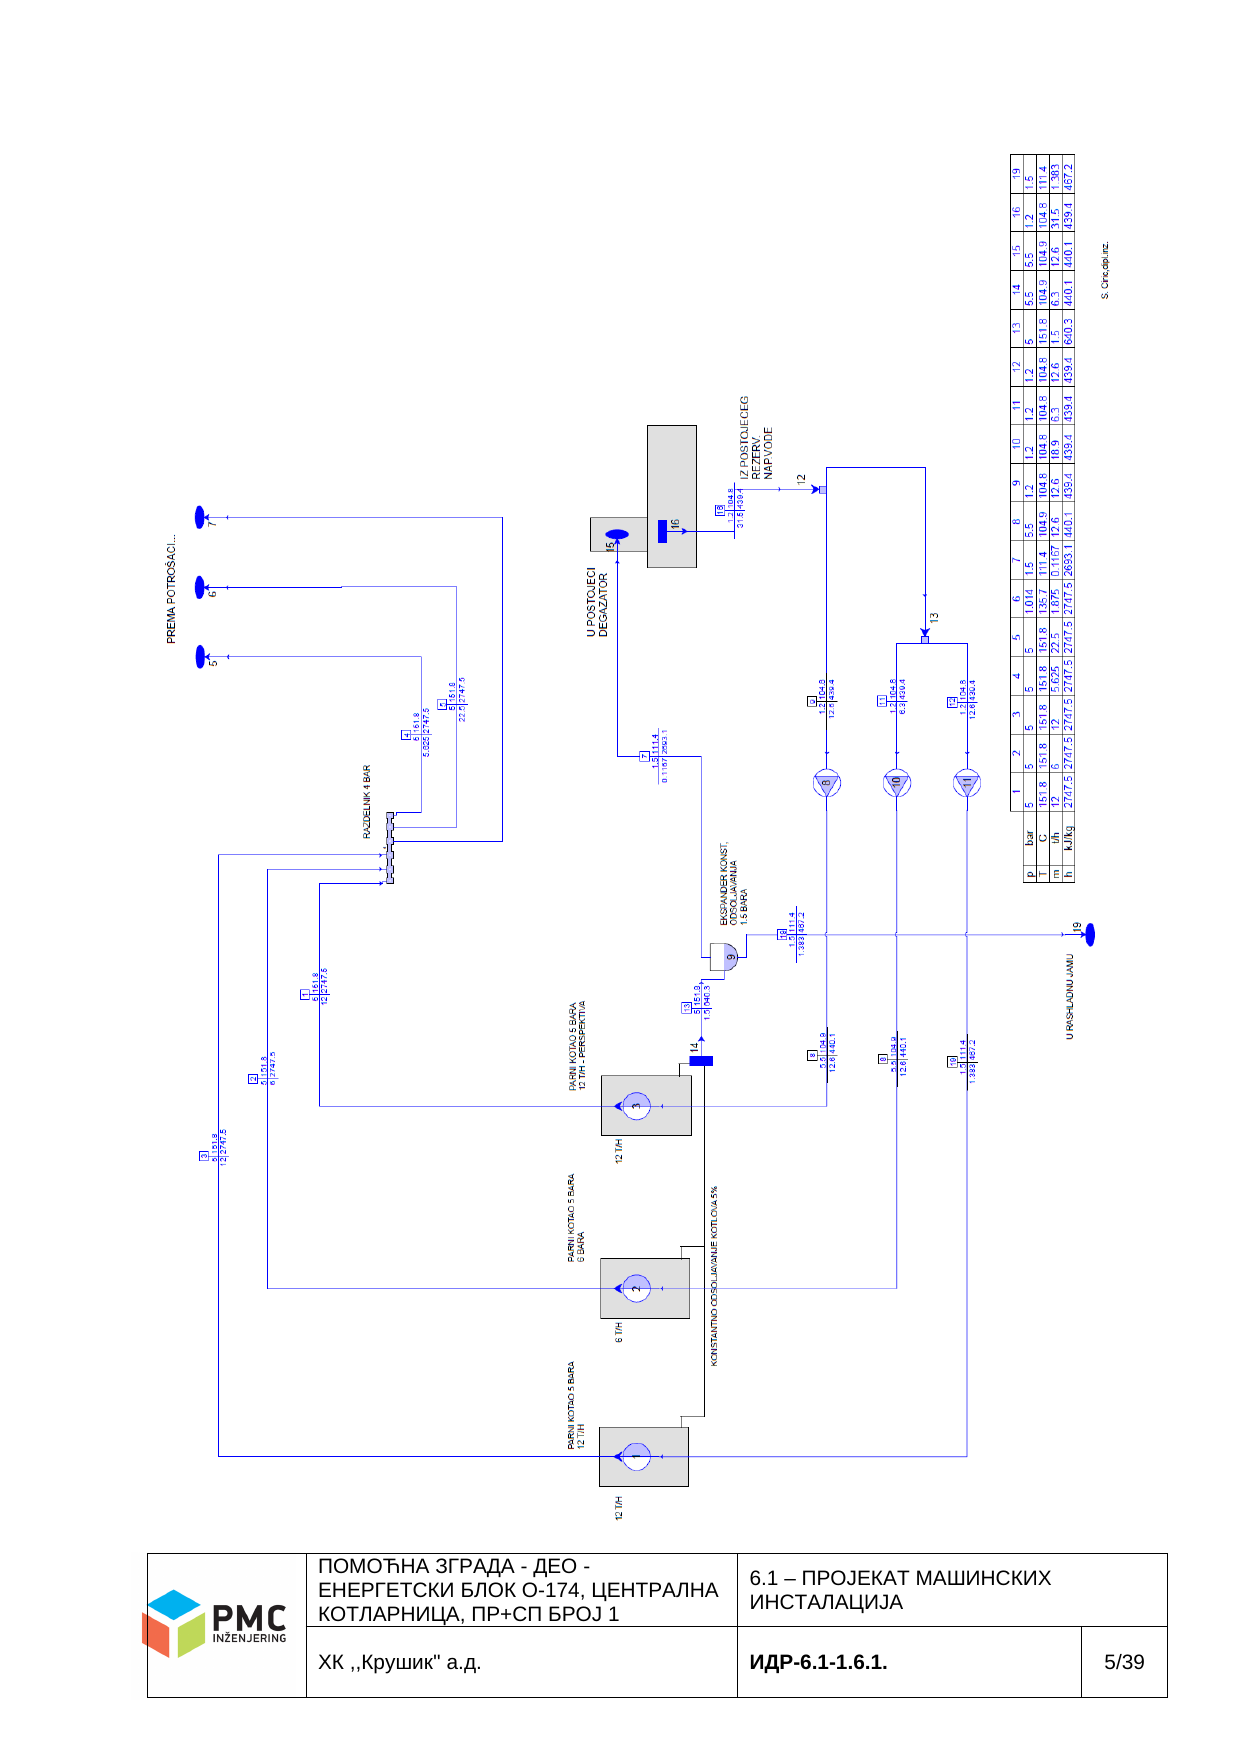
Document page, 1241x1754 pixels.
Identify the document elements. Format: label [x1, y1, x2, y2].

picture [130, 1552, 297, 1700]
picture [147, 145, 1113, 1527]
picture [148, 1554, 297, 1697]
